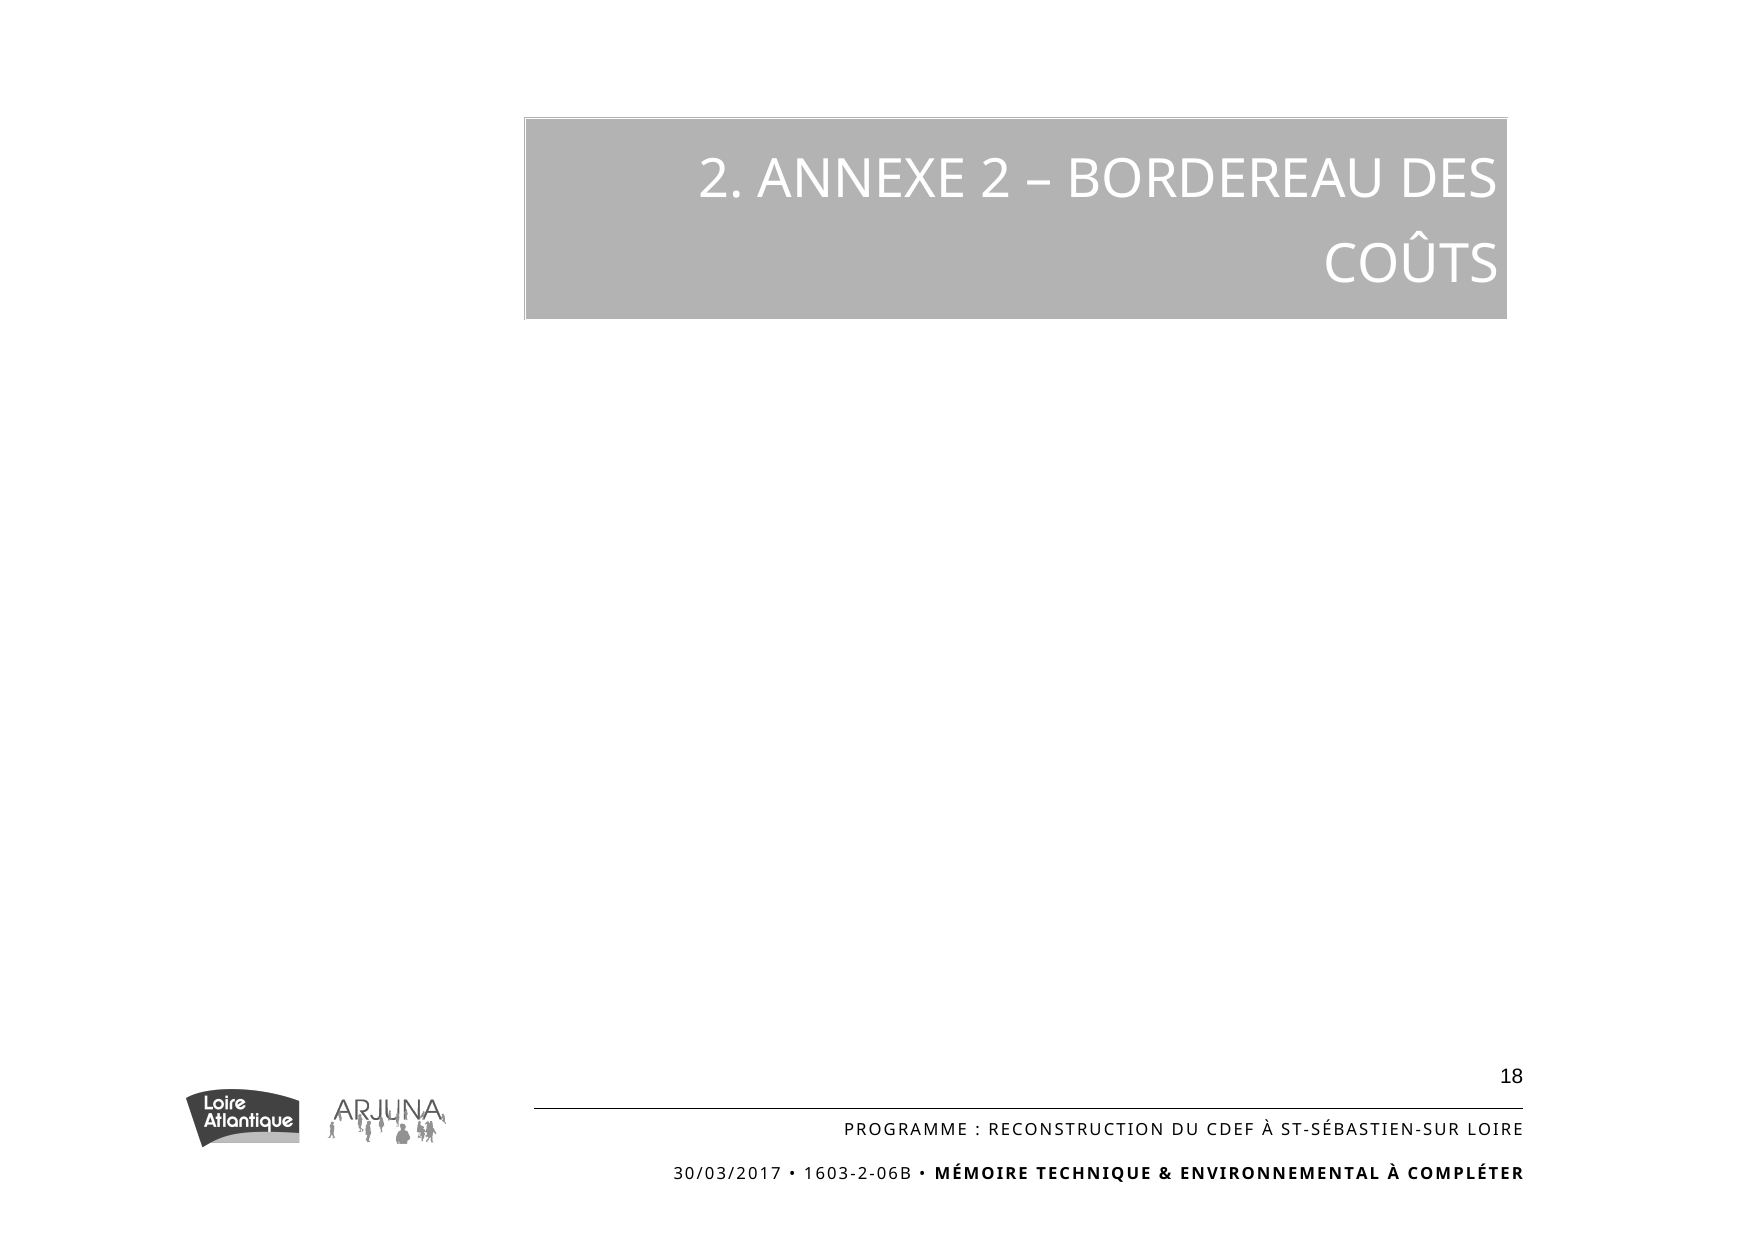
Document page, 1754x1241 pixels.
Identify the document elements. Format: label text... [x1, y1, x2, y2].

subtitle Annexe 2 – Bordereau des coûts [526, 119, 1507, 319]
picture [318, 1093, 453, 1150]
picture [184, 1085, 301, 1149]
